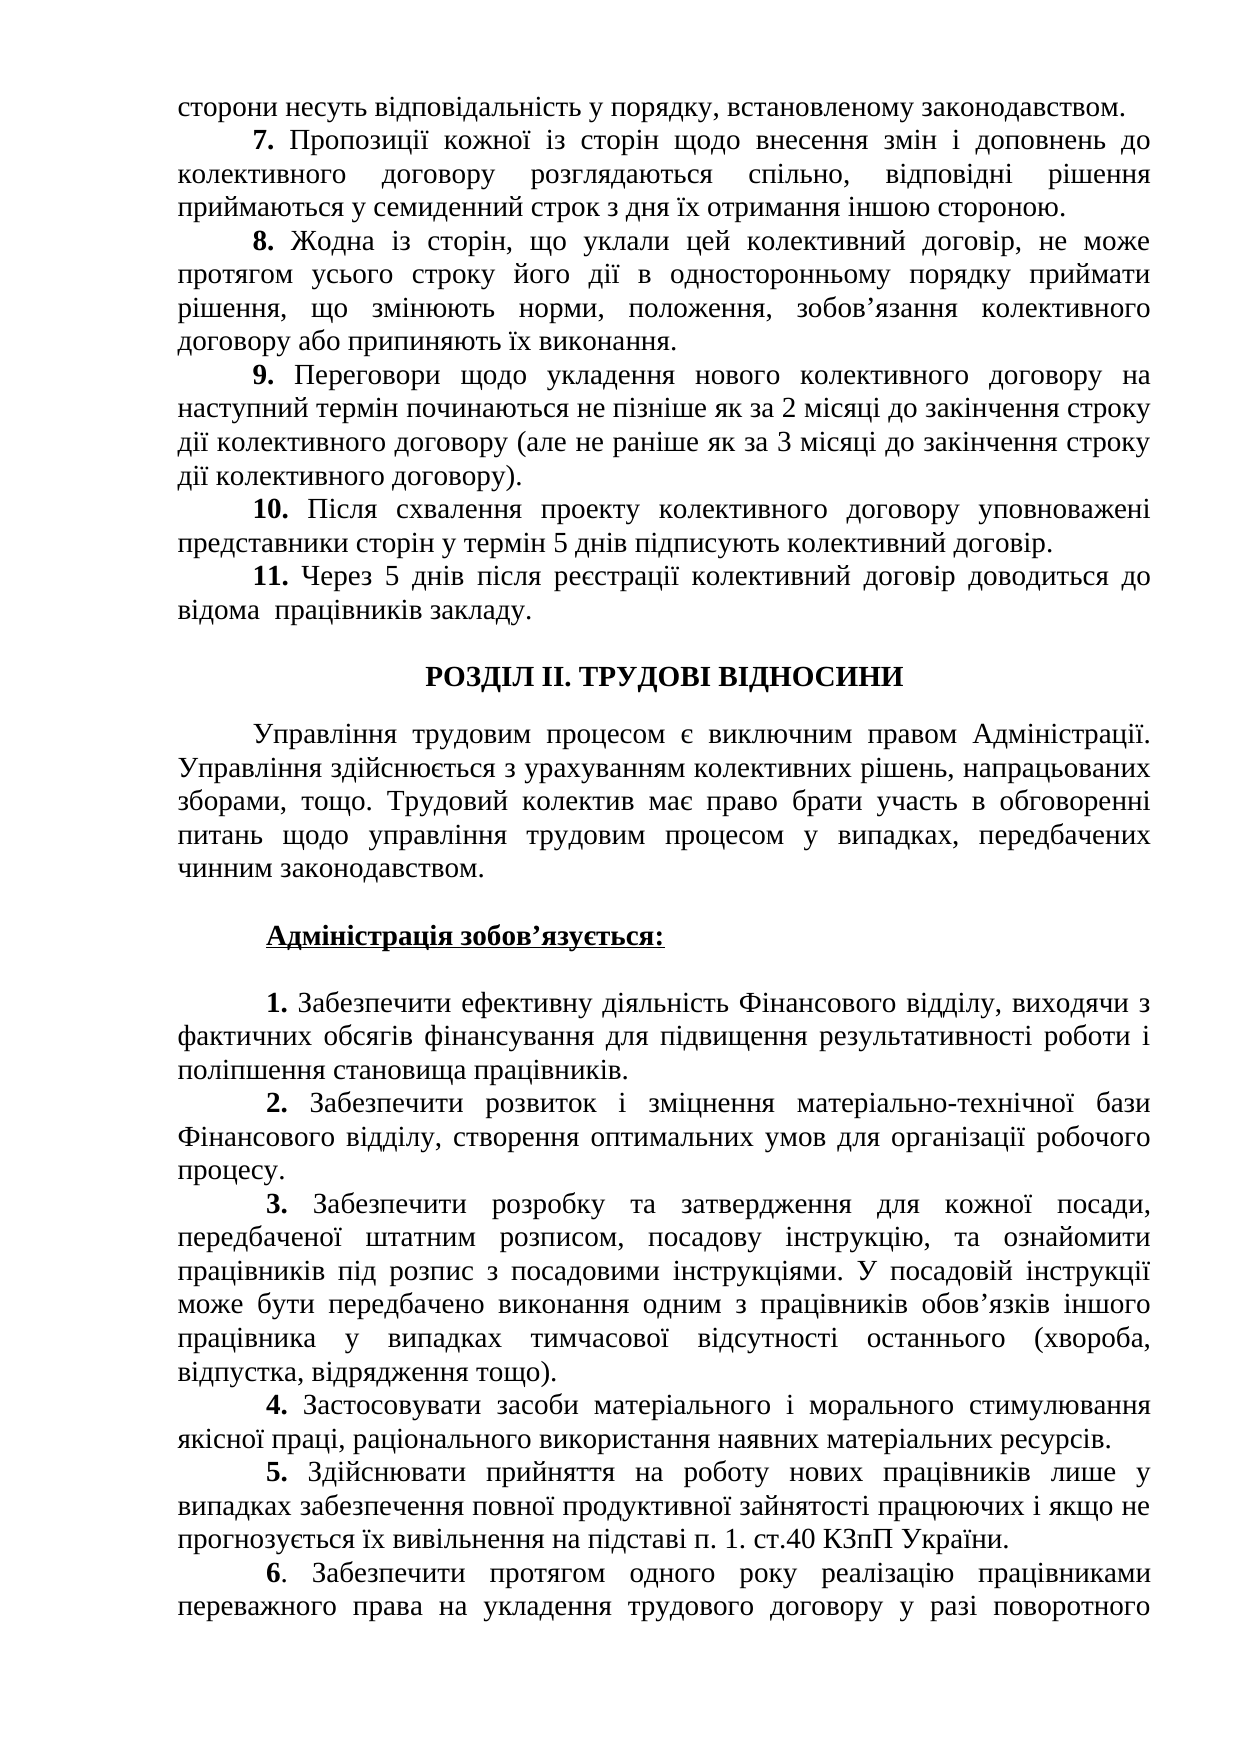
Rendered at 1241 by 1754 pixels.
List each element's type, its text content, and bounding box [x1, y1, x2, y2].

text 8. Жодна із сторін, що уклали цей колективний договір, не може протягом усього строку його дії в односторонньому порядку приймати рішення, що змінюють норми, положення, зобов’язання колективного договору або припиняють їх виконання. [177, 223, 1152, 357]
text 4. Застосовувати засоби матеріального і морального стимулювання якісної праці, раціонального використання наявних матеріальних ресурсів. [177, 1387, 1152, 1454]
text сторони несуть відповідальність у порядку, встановленому законодавством. [177, 89, 1152, 122]
text 5. Здійснювати прийняття на роботу нових працівників лише у випадках забезпечення повної продуктивної зайнятості працюючих і якщо не прогнозується їх вивільнення на підставі п. 1. ст.40 КЗпП України. [177, 1454, 1152, 1555]
text 1. Забезпечити ефективну діяльність Фінансового відділу, виходячи з фактичних обсягів фінансування для підвищення результативності роботи і поліпшення становища працівників. [177, 985, 1152, 1085]
text 3. Забезпечити розробку та затвердження для кожної посади, передбаченої штатним розписом, посадову інструкцію, та ознайомити працівників під розпис з посадовими інструкціями. У посадовій інструкції може бути передбачено виконання одним з працівників обов’язків іншого працівника у випадках тимчасової відсутності останнього (хвороба, відпустка, відрядження тощо). [177, 1186, 1152, 1387]
text 10. Після схвалення проекту колективного договору уповноважені представники сторін у термін 5 днів підписують колективний договір. [177, 491, 1152, 558]
text 11. Через 5 днів після реєстрації колективний договір доводиться до відома працівників закладу. [177, 558, 1152, 625]
text Управління трудовим процесом є виключним правом Адміністрації. Управління здійснюється з урахуванням колективних рішень, напрацьованих зборами, тощо. Трудовий колектив має право брати участь в обговоренні питань щодо управління трудовим процесом у випадках, передбачених чинним законодавством. [177, 716, 1152, 884]
text 2. Забезпечити розвиток і зміцнення матеріально-технічної бази Фінансового відділу, створення оптимальних умов для організації робочого процесу. [177, 1085, 1152, 1186]
text Адміністрація зобов’язується: [177, 918, 1152, 951]
text 7. Пропозиції кожної із сторін щодо внесення змін і доповнень до колективного договору розглядаються спільно, відповідні рішення приймаються у семиденний строк з дня їх отримання іншою стороною. [177, 122, 1152, 223]
text 9. Переговори щодо укладення нового колективного договору на наступний термін починаються не пізніше як за 2 місяці до закінчення строку дії колективного договору (але не раніше як за 3 місяці до закінчення строку дії колективного договору). [177, 357, 1152, 491]
subtitle РОЗДІЛ II. ТРУДОВІ ВІДНОСИНИ [177, 659, 1152, 692]
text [177, 1555, 1152, 1622]
